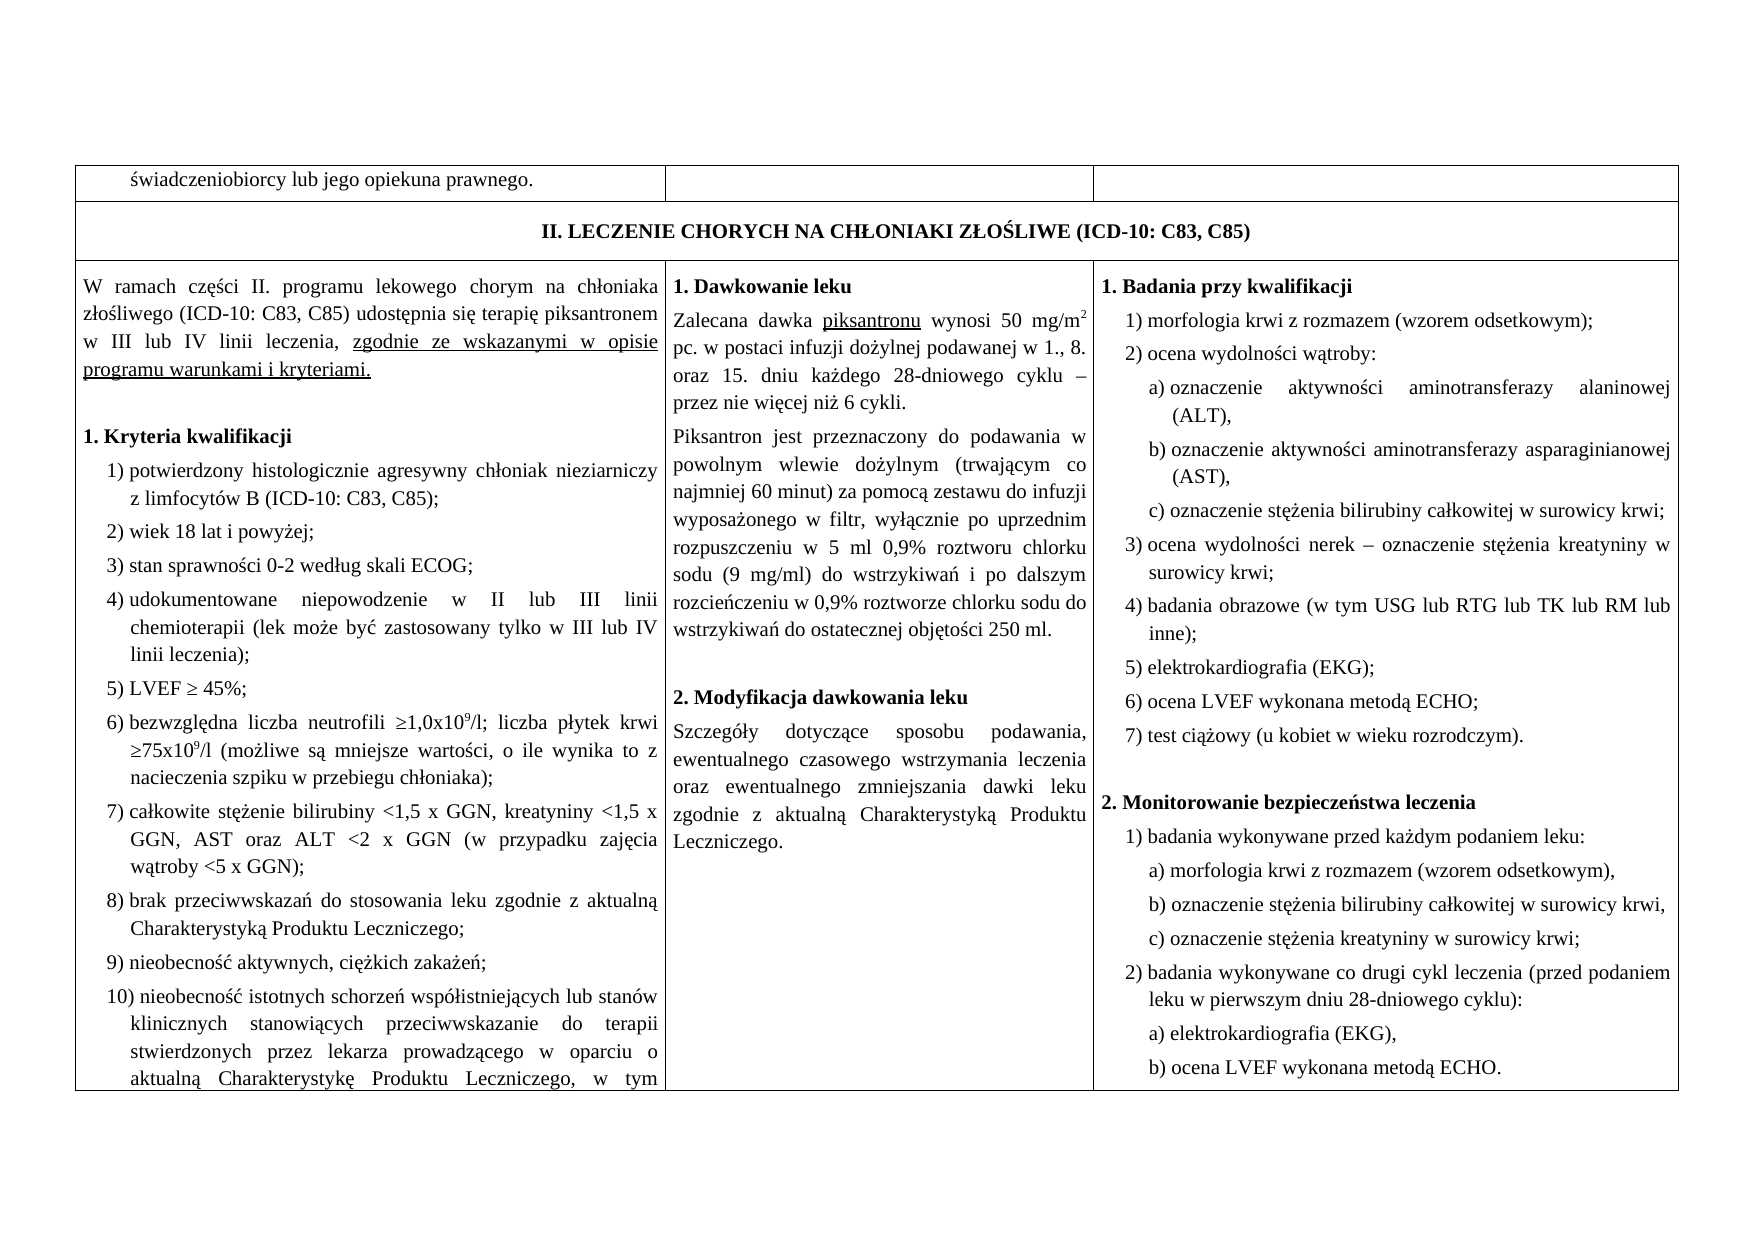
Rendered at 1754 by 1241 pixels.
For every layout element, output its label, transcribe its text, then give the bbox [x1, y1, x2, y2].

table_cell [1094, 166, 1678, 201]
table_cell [666, 261, 1093, 1090]
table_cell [1094, 261, 1678, 1090]
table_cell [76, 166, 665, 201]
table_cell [76, 261, 665, 1090]
table_cell LECZENIE CHORYCH NA CHŁONIAKI ZŁOŚLIWE (ICD-10: C83, C85) [76, 202, 1678, 260]
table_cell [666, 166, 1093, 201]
